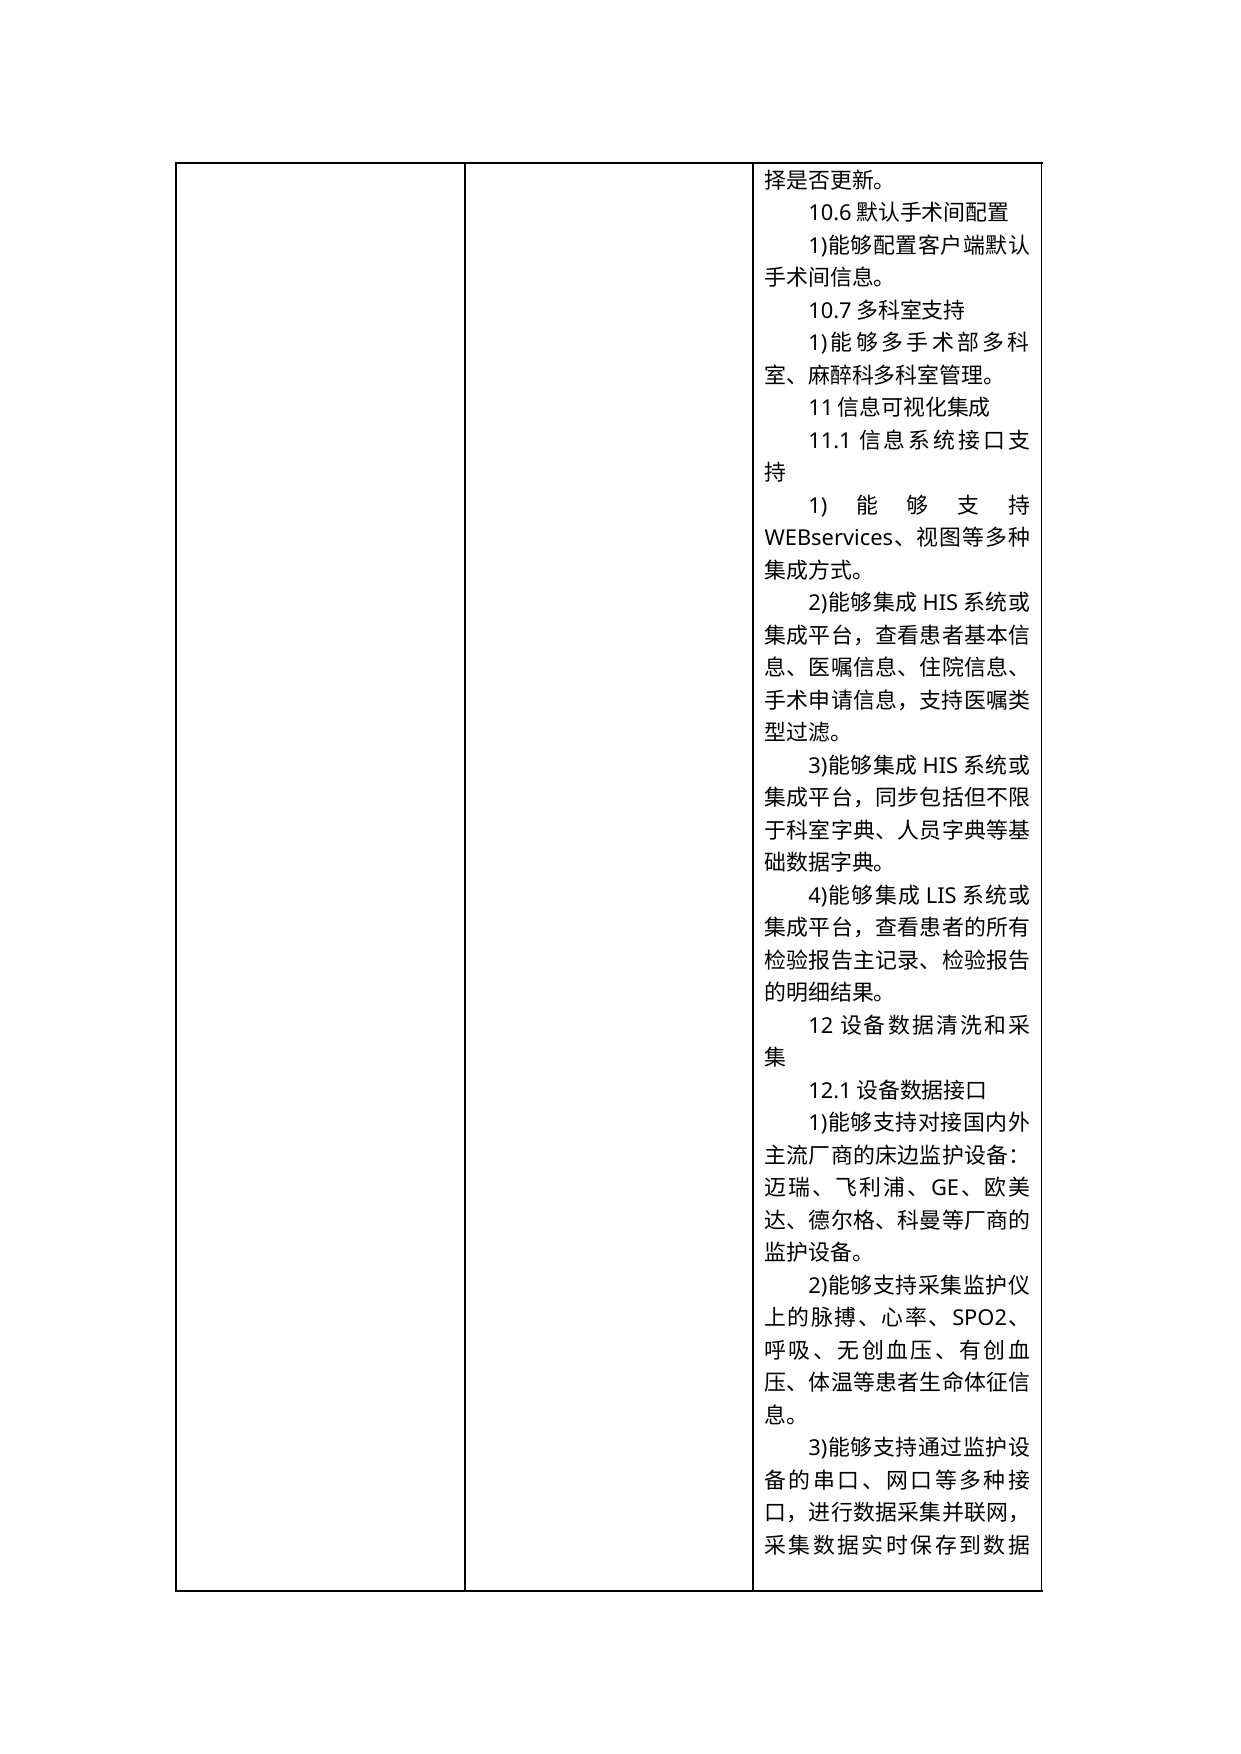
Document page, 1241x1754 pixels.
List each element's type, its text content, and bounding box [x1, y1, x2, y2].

table_cell [466, 164, 752, 1590]
table_cell 3 [177, 164, 464, 1590]
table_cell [754, 164, 1041, 1590]
